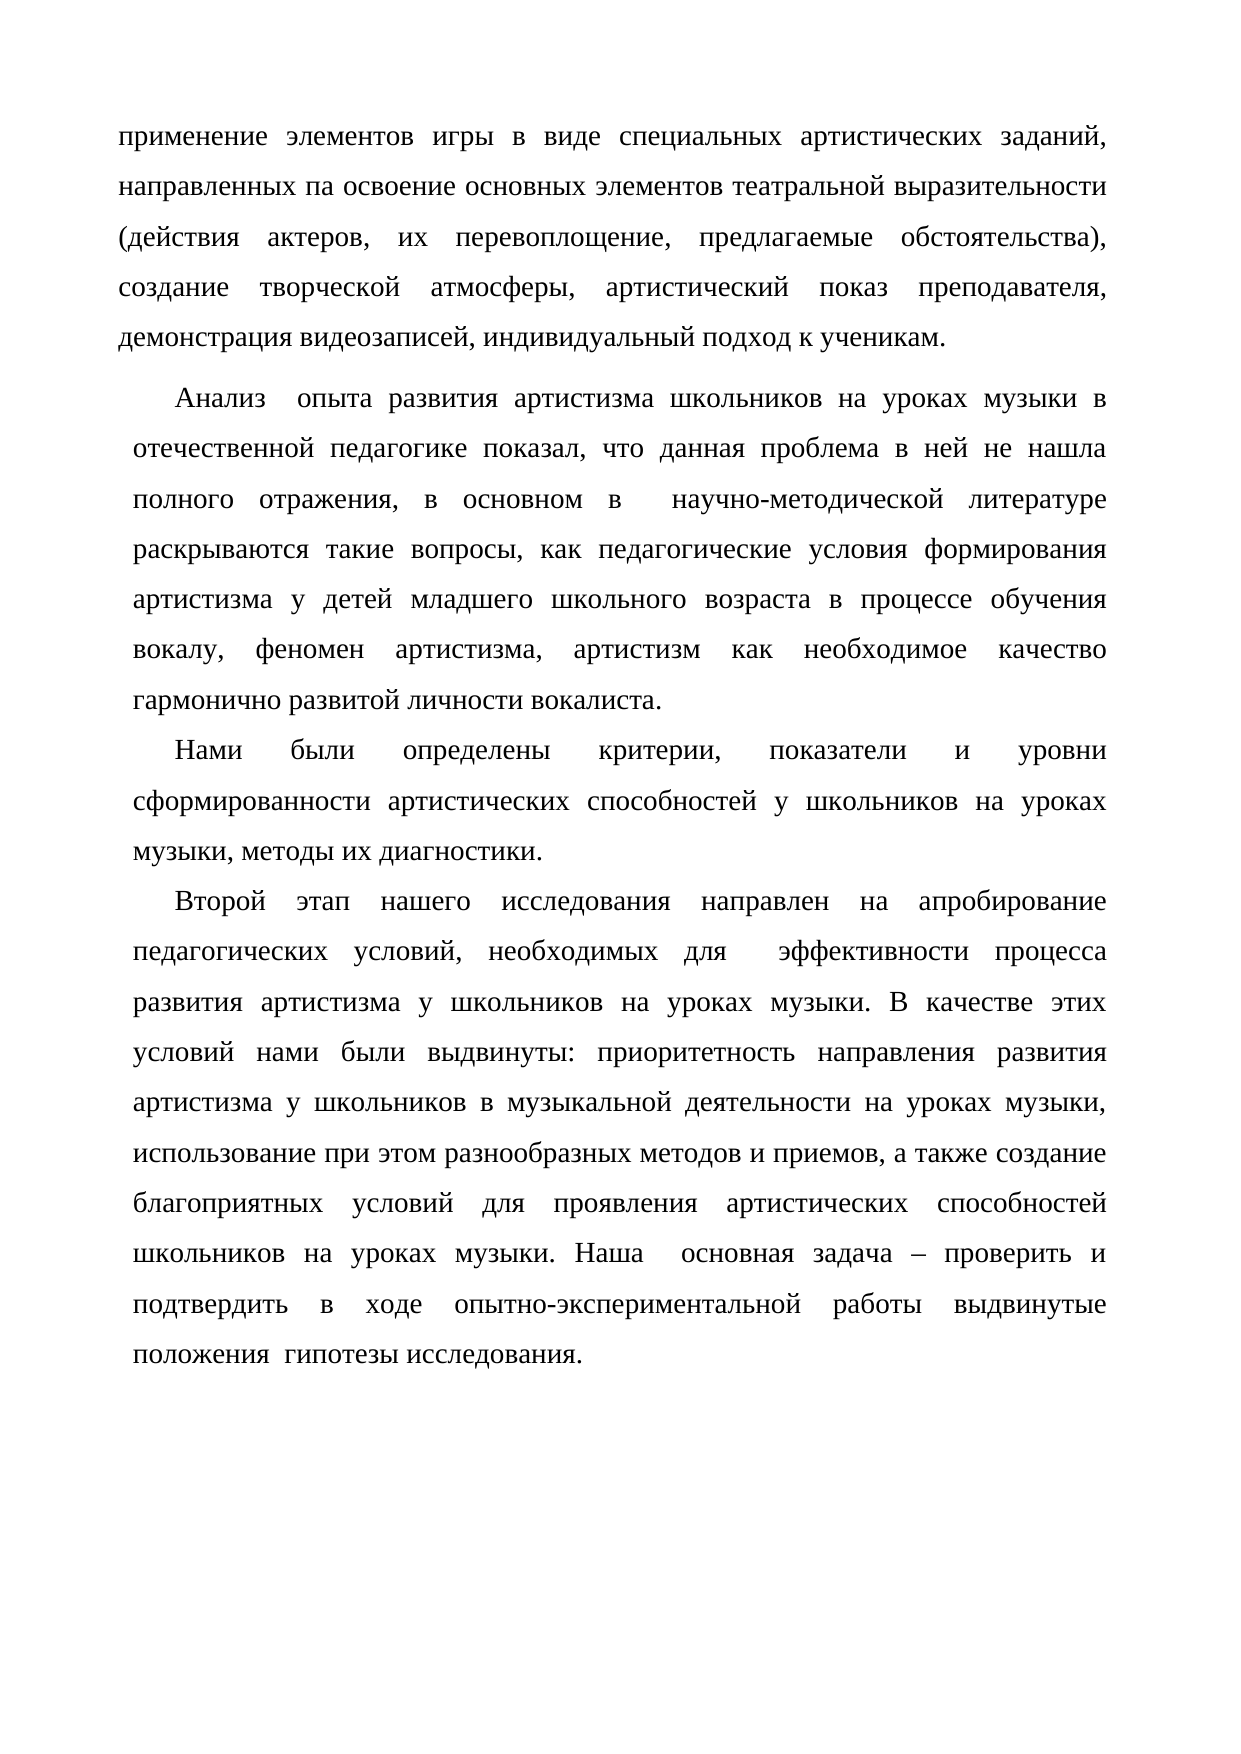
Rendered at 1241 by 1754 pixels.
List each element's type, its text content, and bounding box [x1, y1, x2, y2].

text Второй этап нашего исследования направлен на апробирование педагогических условий, необходимых для эффективности процесса развития артистизма у школьников на уроках музыки. В качестве этих условий нами были выдвинуты: приоритетность направления развития артистизма у школьников в музыкальной деятельности на уроках музыки, использование при этом разнообразных методов и приемов, а также создание благоприятных условий для проявления артистических способностей школьников на уроках музыки. Наша основная задача – проверить и подтвердить в ходе опытно-экспериментальной работы выдвинутые положения гипотезы исследования. [133, 883, 1108, 1369]
text Анализ опыта развития артистизма школьников на уроках музыки в отечественной педагогике показал, что данная проблема в ней не нашла полного отражения, в основном в научно-методической литературе раскрываются такие вопросы, как педагогические условия формирования артистизма у детей младшего школьного возраста в процессе обучения вокалу, феномен артистизма, артистизм как необходимое качество гармонично развитой личности вокалиста. [133, 380, 1108, 716]
text Нами были определены критерии, показатели и уровни сформированности артистических способностей у школьников на уроках музыки, методы их диагностики. [133, 732, 1108, 866]
text применение элементов игры в виде специальных артистических заданий, направленных па освоение основных элементов театральной выразительности (действия актеров, их перевоплощение, предлагаемые обстоятельства), создание творческой атмосферы, артистический показ преподавателя, демонстрация видеозаписей, индивидуальный подход к ученикам. [118, 118, 1108, 353]
